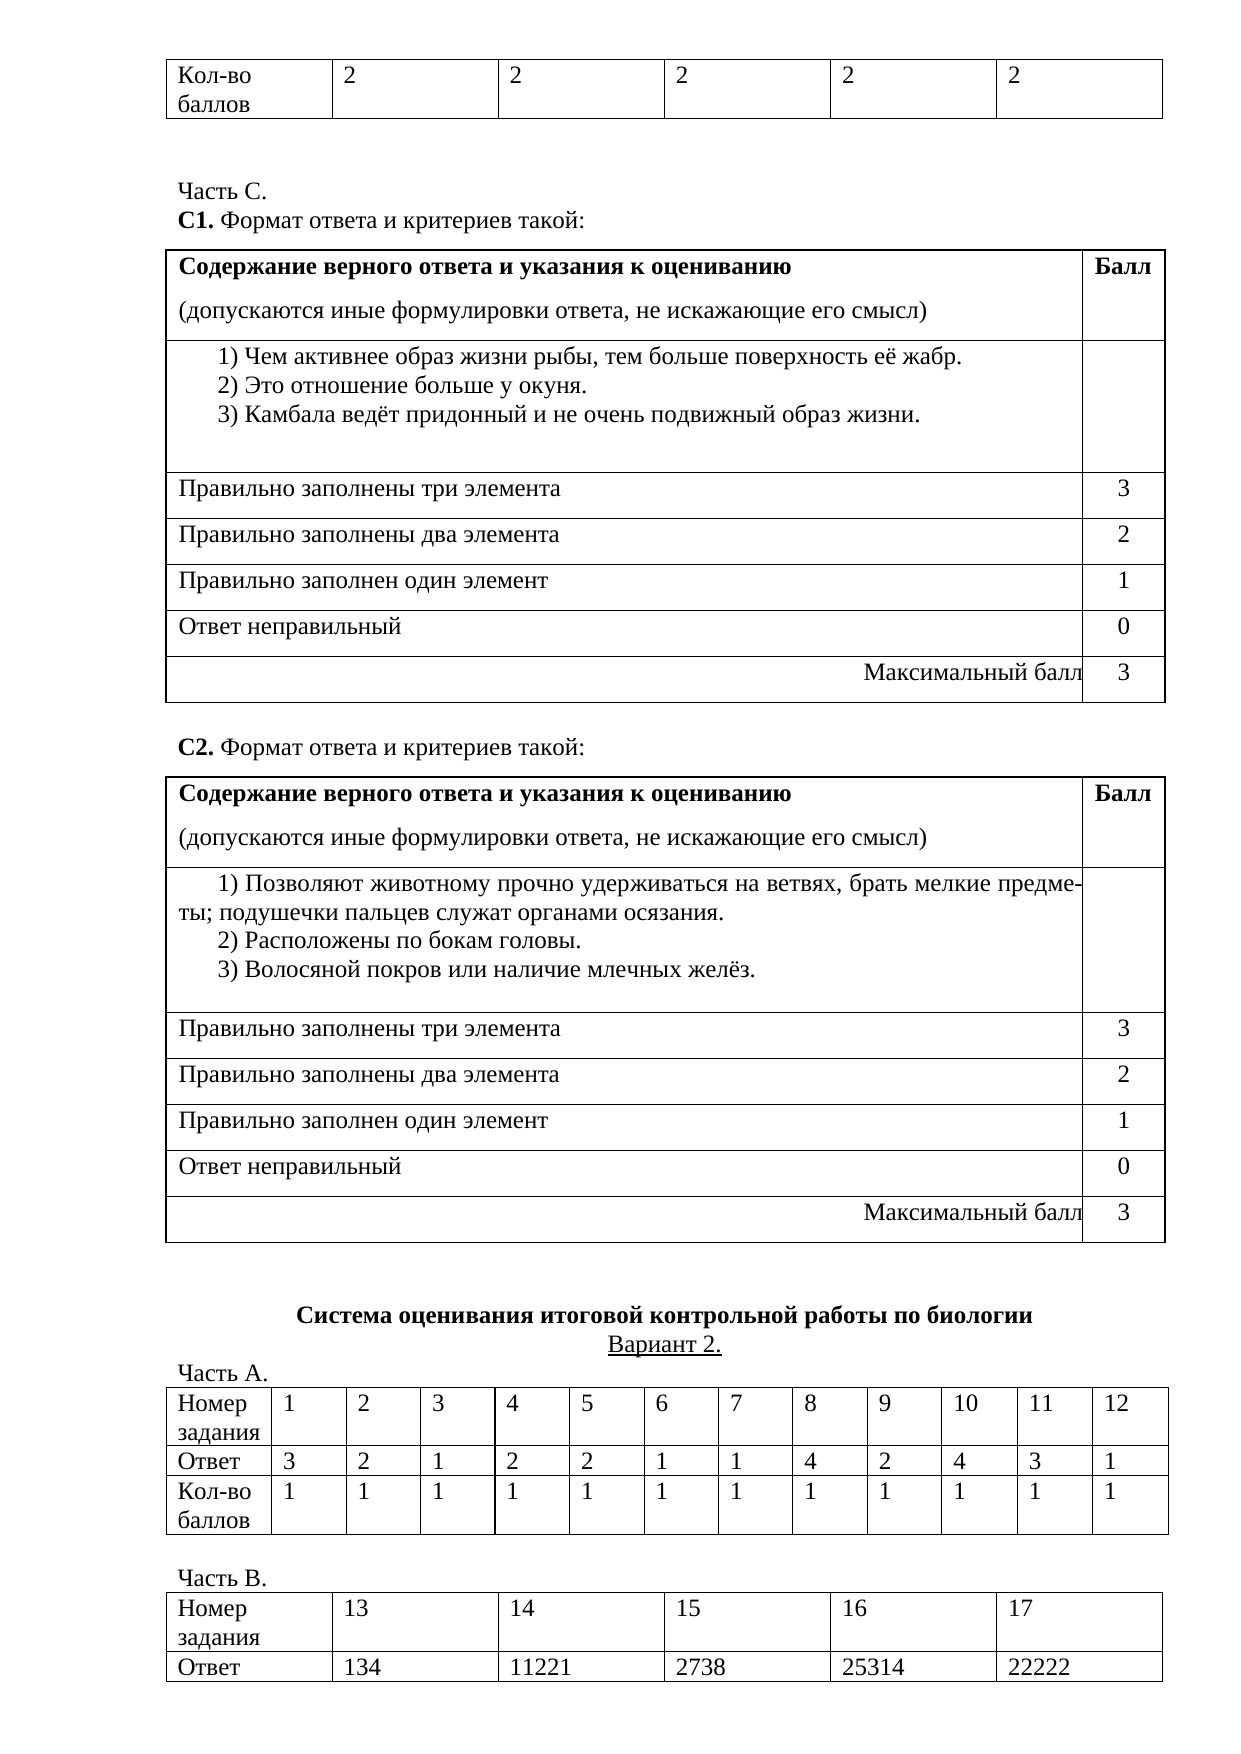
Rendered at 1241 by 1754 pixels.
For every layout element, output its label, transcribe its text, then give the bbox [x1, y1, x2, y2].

table_cell 1 [570, 1476, 644, 1534]
table_cell 1 [347, 1476, 420, 1534]
table_header 15 [665, 1593, 830, 1651]
table_cell 2738 [665, 1652, 830, 1681]
table_header 3 [421, 1388, 494, 1445]
table_cell 11221 [499, 1652, 664, 1681]
table_cell 1 [719, 1476, 792, 1534]
table_cell 1 [272, 1476, 346, 1534]
table_cell 1 [1083, 1105, 1164, 1149]
table_cell 4 [793, 1446, 867, 1475]
table_cell Максимальный балл [167, 1197, 1082, 1241]
table_cell 1 [421, 1446, 494, 1475]
table_header 16 [831, 1593, 996, 1651]
table_header 11 [1018, 1388, 1092, 1445]
text С2. Формат ответа и критериев такой: [177, 732, 1152, 761]
table_cell 2 [831, 60, 996, 118]
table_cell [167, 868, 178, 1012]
table_cell Максимальный балл [167, 657, 1082, 701]
table_cell Ответ [167, 1652, 332, 1681]
table_cell 2 [868, 1446, 941, 1475]
table_header 12 [1093, 1388, 1168, 1445]
table_header Номер задания [167, 1388, 271, 1445]
table_header 1 [272, 1388, 346, 1445]
table_cell 1 [1093, 1476, 1168, 1534]
table_header 10 [942, 1388, 1017, 1445]
table_header 14 [499, 1593, 664, 1651]
table_cell 2 [1083, 519, 1164, 564]
table_header 13 [333, 1593, 498, 1651]
table_cell 2 [997, 60, 1162, 118]
table_cell [1083, 868, 1164, 1012]
table_cell 3 [1083, 1013, 1164, 1058]
table_cell 1 [793, 1476, 867, 1534]
table_cell 2 [570, 1446, 644, 1475]
table_cell 3 [272, 1446, 346, 1475]
table_header 8 [793, 1388, 867, 1445]
table_cell Правильно заполнен один элемент [167, 565, 1082, 609]
table_header 5 [570, 1388, 644, 1445]
table_cell 2 [1083, 1059, 1164, 1104]
table_cell 1 [645, 1476, 718, 1534]
text Система оценивания итоговой контрольной работы по биологии [177, 1301, 1152, 1329]
table_header Содержание верного ответа и указания к оцениванию (допускаются иные формулировки ответа, не искажающие его смысл) [167, 778, 1082, 866]
table_cell 134 [333, 1652, 498, 1681]
table_cell Кол-во баллов [167, 1476, 271, 1534]
table_cell 4 [942, 1446, 1017, 1475]
table_cell 3 [1083, 1197, 1164, 1241]
table_cell 1 [942, 1476, 1017, 1534]
table_header 6 [645, 1388, 718, 1445]
table_cell 2 [499, 60, 664, 118]
text Часть А. [177, 1358, 1152, 1387]
table_cell 2 [496, 1446, 569, 1475]
table_cell 1 [1083, 565, 1164, 609]
table_cell 2 [347, 1446, 420, 1475]
table_header Содержание верного ответа и указания к оцениванию (допускаются иные формулировки ответа, не искажающие его смысл) [167, 251, 1082, 339]
text Вариант 2. [177, 1329, 1152, 1358]
table_cell Ответ [167, 1446, 271, 1475]
table_header 4 [496, 1388, 569, 1445]
table_cell 22222 [997, 1652, 1162, 1681]
table_cell Правильно заполнен один элемент [167, 1105, 1082, 1149]
text Часть В. [177, 1563, 1152, 1592]
table_cell 1 [1093, 1446, 1168, 1475]
table_cell 25314 [831, 1652, 996, 1681]
text Часть С. [177, 176, 1152, 205]
table_cell Правильно заполнены два элемента [167, 1059, 1082, 1104]
table_cell 1 [421, 1476, 494, 1534]
table_cell 3 [1083, 473, 1164, 518]
table_cell Правильно заполнены два элемента [167, 519, 1082, 564]
table_cell 1) Чем активнее образ жизни рыбы, тем больше поверхность её жабр. 2) Это отношение больше у окуня. 3) Камбала ведёт придонный и не очень подвижный образ жизни. [167, 341, 1082, 472]
table_cell 1 [868, 1476, 941, 1534]
table_cell 3 [1018, 1446, 1092, 1475]
table_cell Ответ неправильный [167, 1151, 1082, 1196]
table_header 2 [347, 1388, 420, 1445]
table_cell [1083, 341, 1164, 472]
table_cell Кол-во баллов [167, 60, 332, 118]
table_cell 0 [1083, 1151, 1164, 1196]
table_cell 3 [1083, 657, 1164, 701]
table_header 17 [997, 1593, 1162, 1651]
table_header 9 [868, 1388, 941, 1445]
table_cell 1 [496, 1476, 569, 1534]
table_cell 1 [719, 1446, 792, 1475]
table_header Балл [1083, 251, 1164, 339]
table_header Номер задания [167, 1593, 332, 1651]
table_cell 2 [333, 60, 498, 118]
table_cell Правильно заполнены три элемента [167, 473, 1082, 518]
table_cell Ответ неправильный [167, 611, 1082, 656]
table_cell 0 [1083, 611, 1164, 656]
table_header Балл [1083, 778, 1164, 866]
table_cell 1 [1018, 1476, 1092, 1534]
table_header 7 [719, 1388, 792, 1445]
table_cell 2 [665, 60, 830, 118]
table_cell 1 [645, 1446, 718, 1475]
text С1. Формат ответа и критериев такой: [177, 205, 1152, 234]
table_cell Правильно заполнены три элемента [167, 1013, 1082, 1058]
